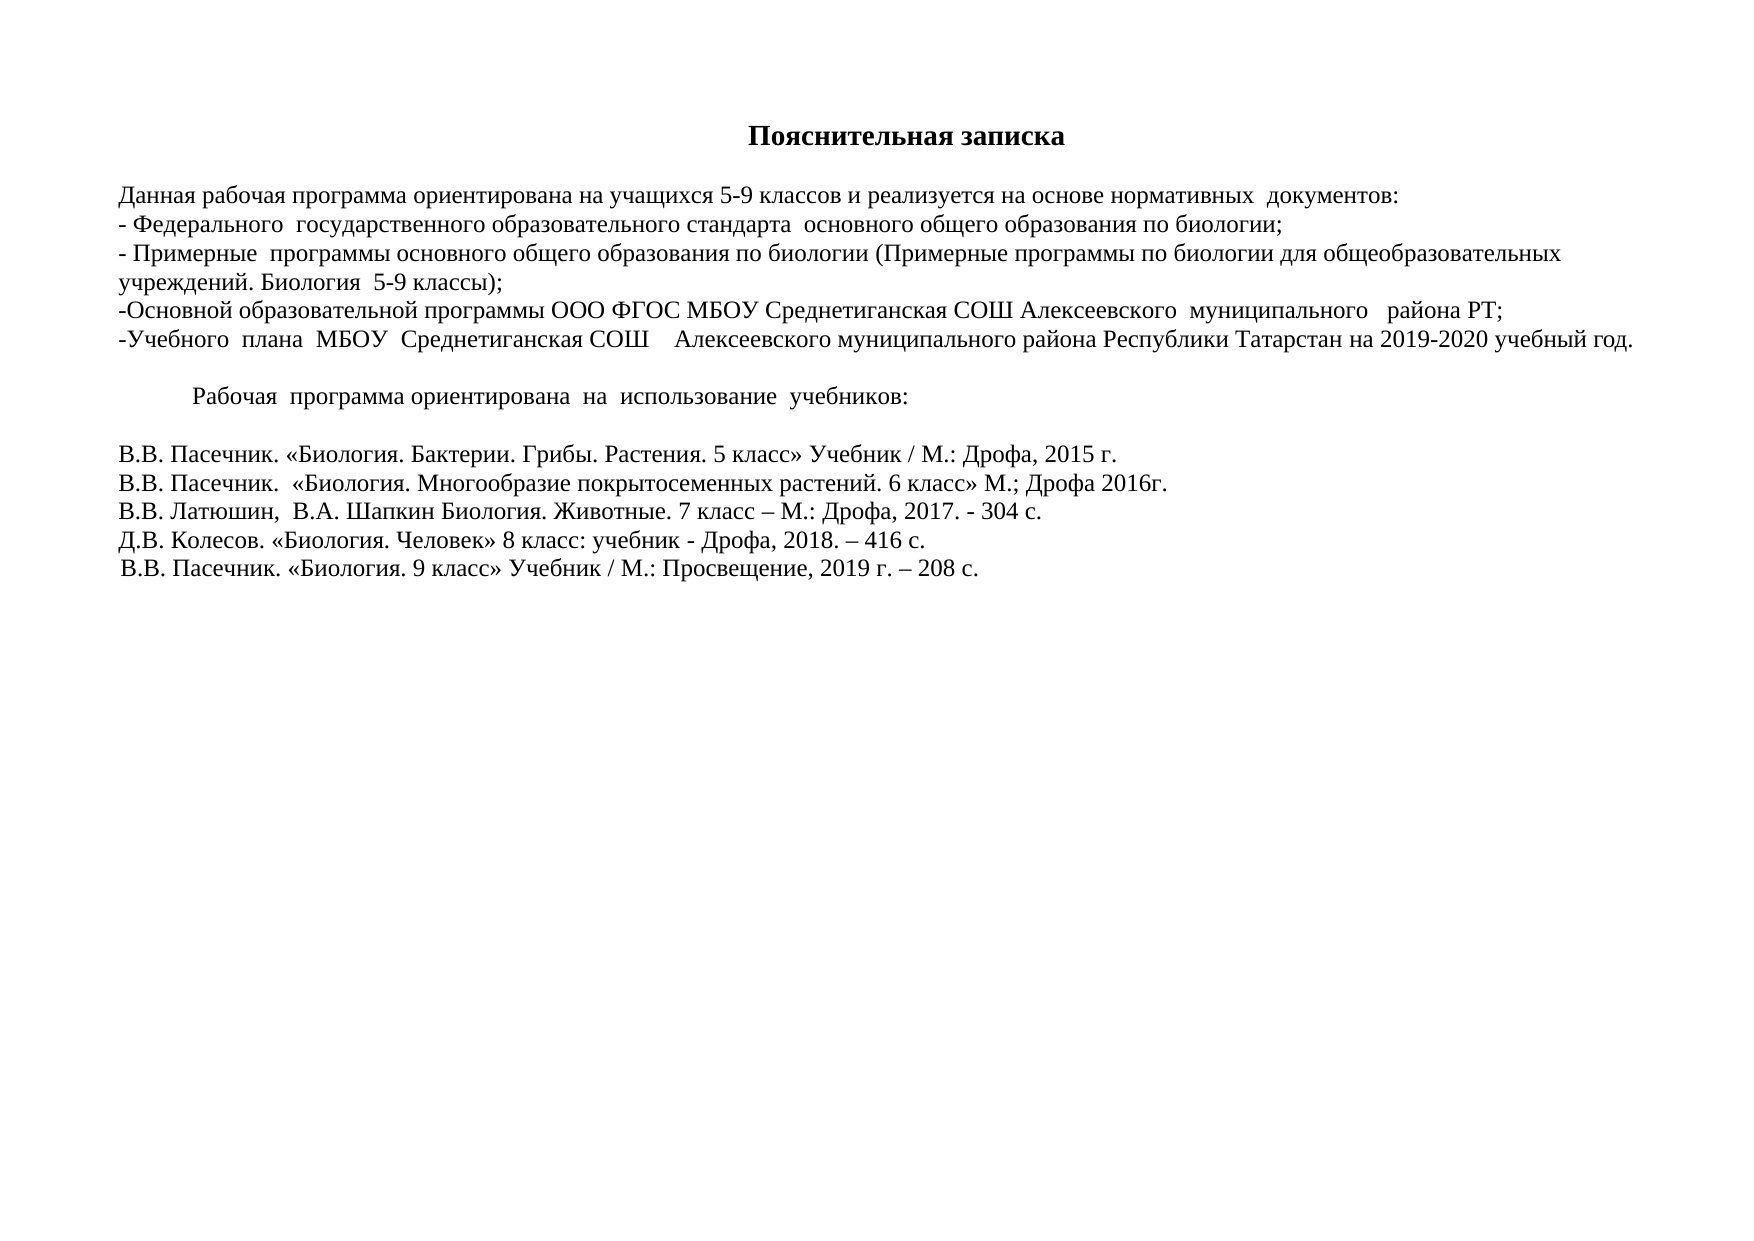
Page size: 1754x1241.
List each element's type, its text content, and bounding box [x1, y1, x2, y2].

text В.В. Пасечник. «Биология. Бактерии. Грибы. Растения. 5 класс» Учебник / М.: Дрофа, 2015 г. [118, 439, 1695, 468]
text В.В. Пасечник. «Биология. 9 класс» Учебник / М.: Просвещение, 2019 г. – 208 с. [120, 554, 1695, 582]
text -Основной образовательной программы ООО ФГОС МБОУ Среднетиганская СОШ Алексеевского муниципального района РТ; [118, 295, 1695, 324]
text Пояснительная записка [118, 118, 1695, 152]
text Рабочая программа ориентирована на использование учебников: [118, 381, 1695, 410]
text Д.В. Колесов. «Биология. Человек» 8 класс: учебник - Дрофа, 2018. – 416 с. [118, 525, 1695, 554]
text - Федерального государственного образовательного стандарта основного общего образования по биологии; [118, 209, 1695, 238]
text Данная рабочая программа ориентирована на учащихся 5-9 классов и реализуется на основе нормативных документов: [118, 180, 1695, 209]
text В.В. Пасечник. «Биология. Многообразие покрытосеменных растений. 6 класс» М.; Дрофа 2016г. [118, 468, 1695, 496]
text В.В. Латюшин, В.А. Шапкин Биология. Животные. 7 класс – М.: Дрофа, 2017. - 304 с. [118, 496, 1695, 525]
text - Примерные программы основного общего образования по биологии (Примерные программы по биологии для общеобразовательных учреждений. Биология 5-9 классы); [118, 238, 1695, 295]
text -Учебного плана МБОУ Среднетиганская СОШ Алексеевского муниципального района Республики Татарстан на 2019-2020 учебный год. [118, 324, 1695, 353]
